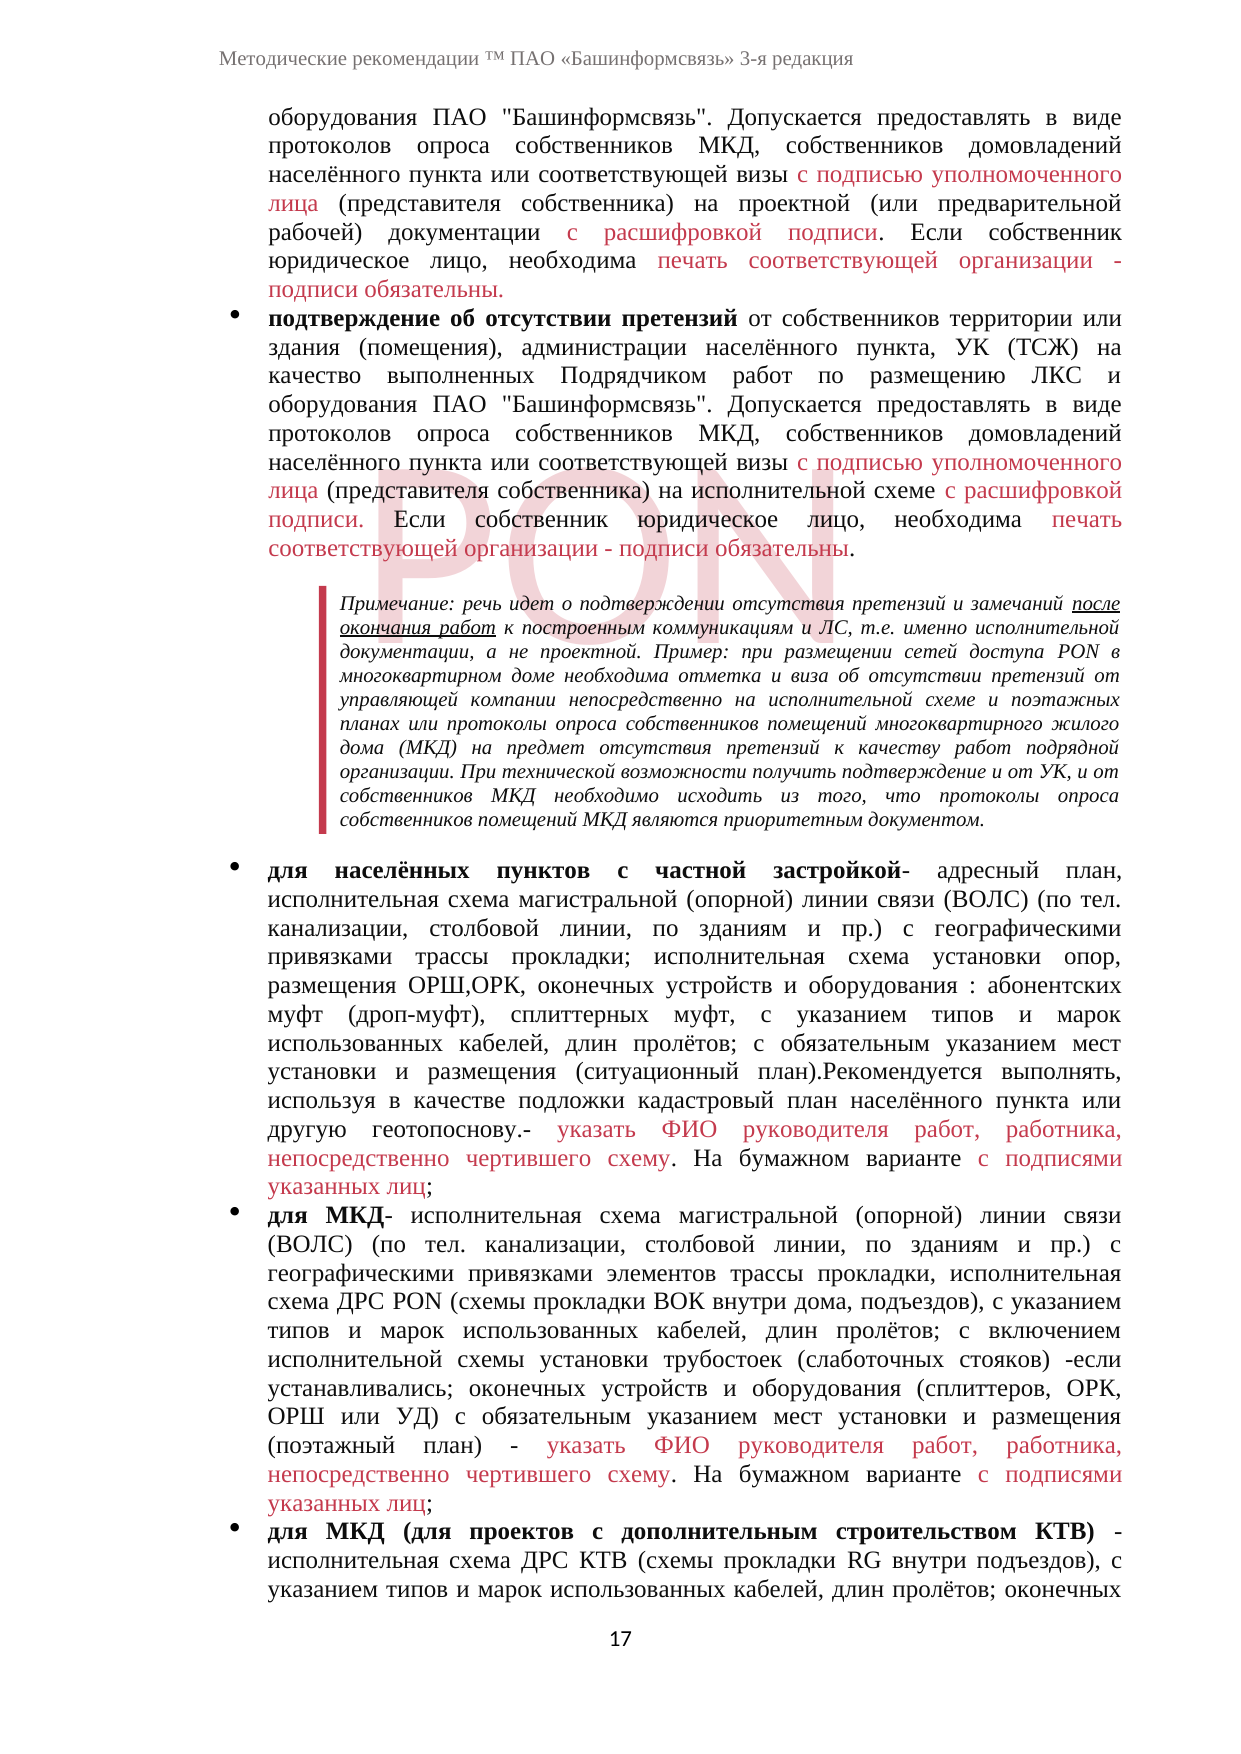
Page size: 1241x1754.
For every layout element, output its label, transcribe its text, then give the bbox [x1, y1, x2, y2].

list для населённых пунктов с частной застройкой- адресный план, исполнительная схема магистральной (опорной) линии связи (ВОЛС) (по тел. канализации, столбовой линии, по зданиям и пр.) с географическими привязками трассы прокладки; исполнительная схема установки опор, размещения ОРШ,ОРК, оконечных устройств и оборудования : абонентских муфт (дроп-муфт), сплиттерных муфт, с указанием типов и марок использованных кабелей, длин пролётов; с обязательным указанием мест установки и размещения (ситуационный план).Рекомендуется выполнять, используя в качестве подложки кадастровый план населённого пункта или другую геотопоснову.- указать ФИО руководителя работ, работника, непосредственно чертившего схему. На бумажном варианте с подписями указанных лиц; [230, 855, 1122, 1200]
text Примечание: речь идет о подтверждении отсутствия претензий и замечаний после окончания работ к построенным коммуникациям и ЛС, т.е. именно исполнительной документации, а не проектной. Пример: при размещении сетей доступа PON в многоквартирном доме необходима отметка и виза об отсутствии претензий от управляющей компании непосредственно на исполнительной схеме и поэтажных планах или протоколы опроса собственников помещений многоквартирного жилого дома (МКД) на предмет отсутствия претензий к качеству работ подрядной организации. При технической возможности получить подтверждение и от УК, и от собственников МКД необходимо исходить из того, что протоколы опроса собственников помещений МКД являются приоритетным документом. [339, 591, 1122, 831]
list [230, 1516, 1122, 1603]
list подтверждение об отсутствии претензий от собственников территории или здания (помещения), администрации населённого пункта, УК (ТСЖ) на качество выполненных Подрядчиком работ по размещению ЛКС и оборудования ПАО "Башинформсвязь". Допускается предоставлять в виде протоколов опроса собственников МКД, собственников домовладений населённого пункта или соответствующей визы с подписью уполномоченного лица (представителя собственника) на исполнительной схеме с расшифровкой подписи. Если собственник юридическое лицо, необходима печать соответствующей организации - подписи обязательны. [231, 303, 1122, 562]
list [231, 102, 1122, 303]
list для МКД- исполнительная схема магистральной (опорной) линии связи (ВОЛС) (по тел. канализации, столбовой линии, по зданиям и пр.) с географическими привязками элементов трассы прокладки, исполнительная схема ДРС PON (схемы прокладки ВОК внутри дома, подъездов), с указанием типов и марок использованных кабелей, длин пролётов; с включением исполнительной схемы установки трубостоек (слаботочных стояков) -если устанавливались; оконечных устройств и оборудования (сплиттеров, ОРК, ОРШ или УД) с обязательным указанием мест установки и размещения (поэтажный план) - указать ФИО руководителя работ, работника, непосредственно чертившего схему. На бумажном варианте с подписями указанных лиц; [230, 1200, 1122, 1516]
